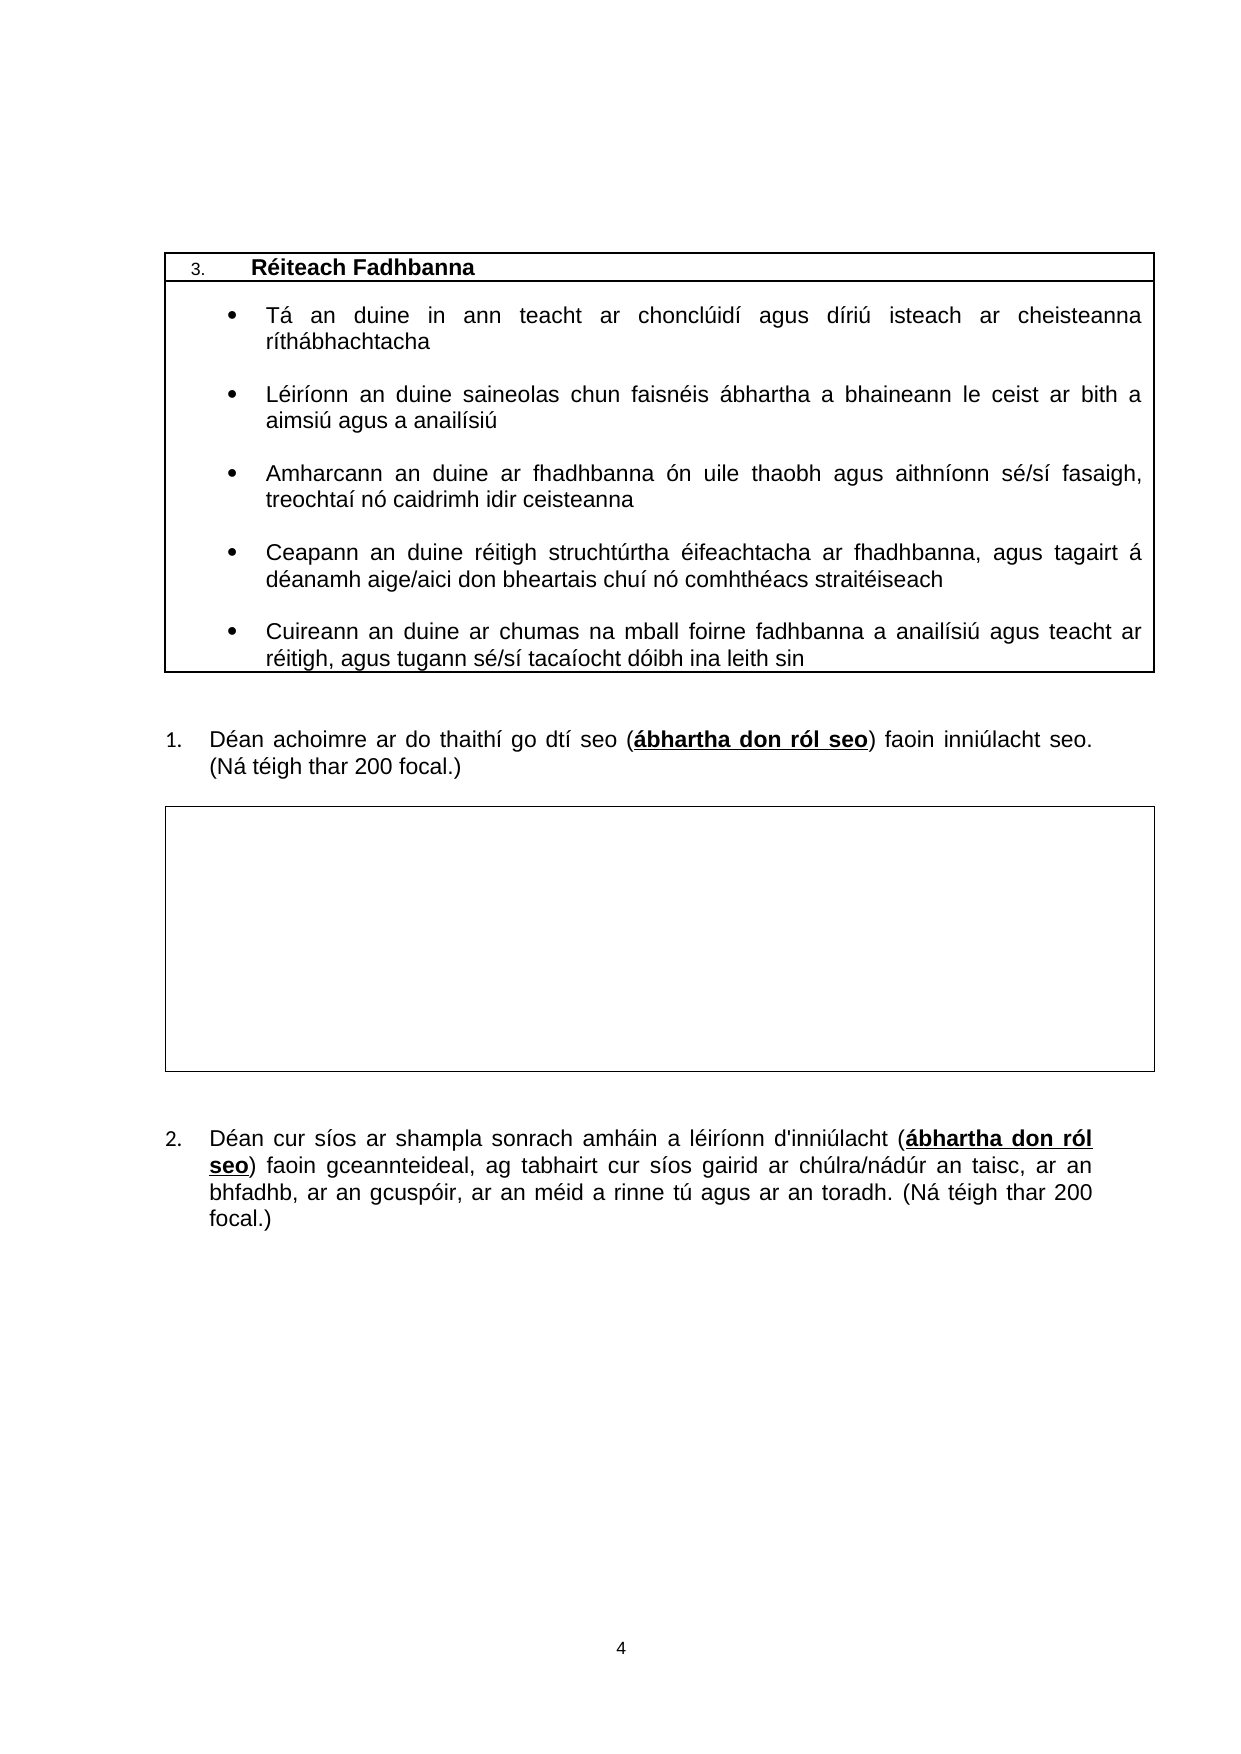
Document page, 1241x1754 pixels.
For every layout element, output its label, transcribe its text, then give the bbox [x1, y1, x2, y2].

list ​Déan achoimre ar do thaithí go dtí​ seo (ábhartha don ról seo)​ faoin ​inniúlacht seo. (Ná téigh thar 200 focal.) [165, 725, 1092, 779]
table_header [166, 807, 1154, 1071]
table_cell Tá an duine in ann teacht ar chonclúidí agus díriú isteach ar cheisteanna ríthábhachtacha Léiríonn an duine saineolas chun faisnéis ábhartha a bhaineann le ceist ar bith a aimsiú agus a anailísiú Amharcann an duine ar fhadhbanna ón uile thaobh agus aithníonn sé/sí fasaigh, treochtaí nó caidrimh idir ceisteanna Ceapann an duine réitigh struchtúrtha éifeachtacha ar fhadhbanna, agus tagairt á déanamh aige/aici don bheartais chuí nó comhthéacs straitéiseach Cuireann an duine ar chumas na mball foirne fadhbanna a anailísiú agus teacht ar réitigh, agus tugann sé/sí tacaíocht dóibh ina leith sin [166, 282, 1153, 671]
list ​Déan cur síos ar shampla sonrach amháin​ a léiríonn d'inniúlacht (ábhartha don ról seo) faoin gceannteideal, ag tabhairt cur síos gairid ar chúlra/nádúr an taisc, ar an bhfadhb, ar an gcuspóir, ar an méid a rinne tú agus ar an toradh.​​ (Ná téigh thar 200 focal.) [165, 1124, 1092, 1231]
table_header Réiteach Fadhbanna [166, 254, 1153, 280]
